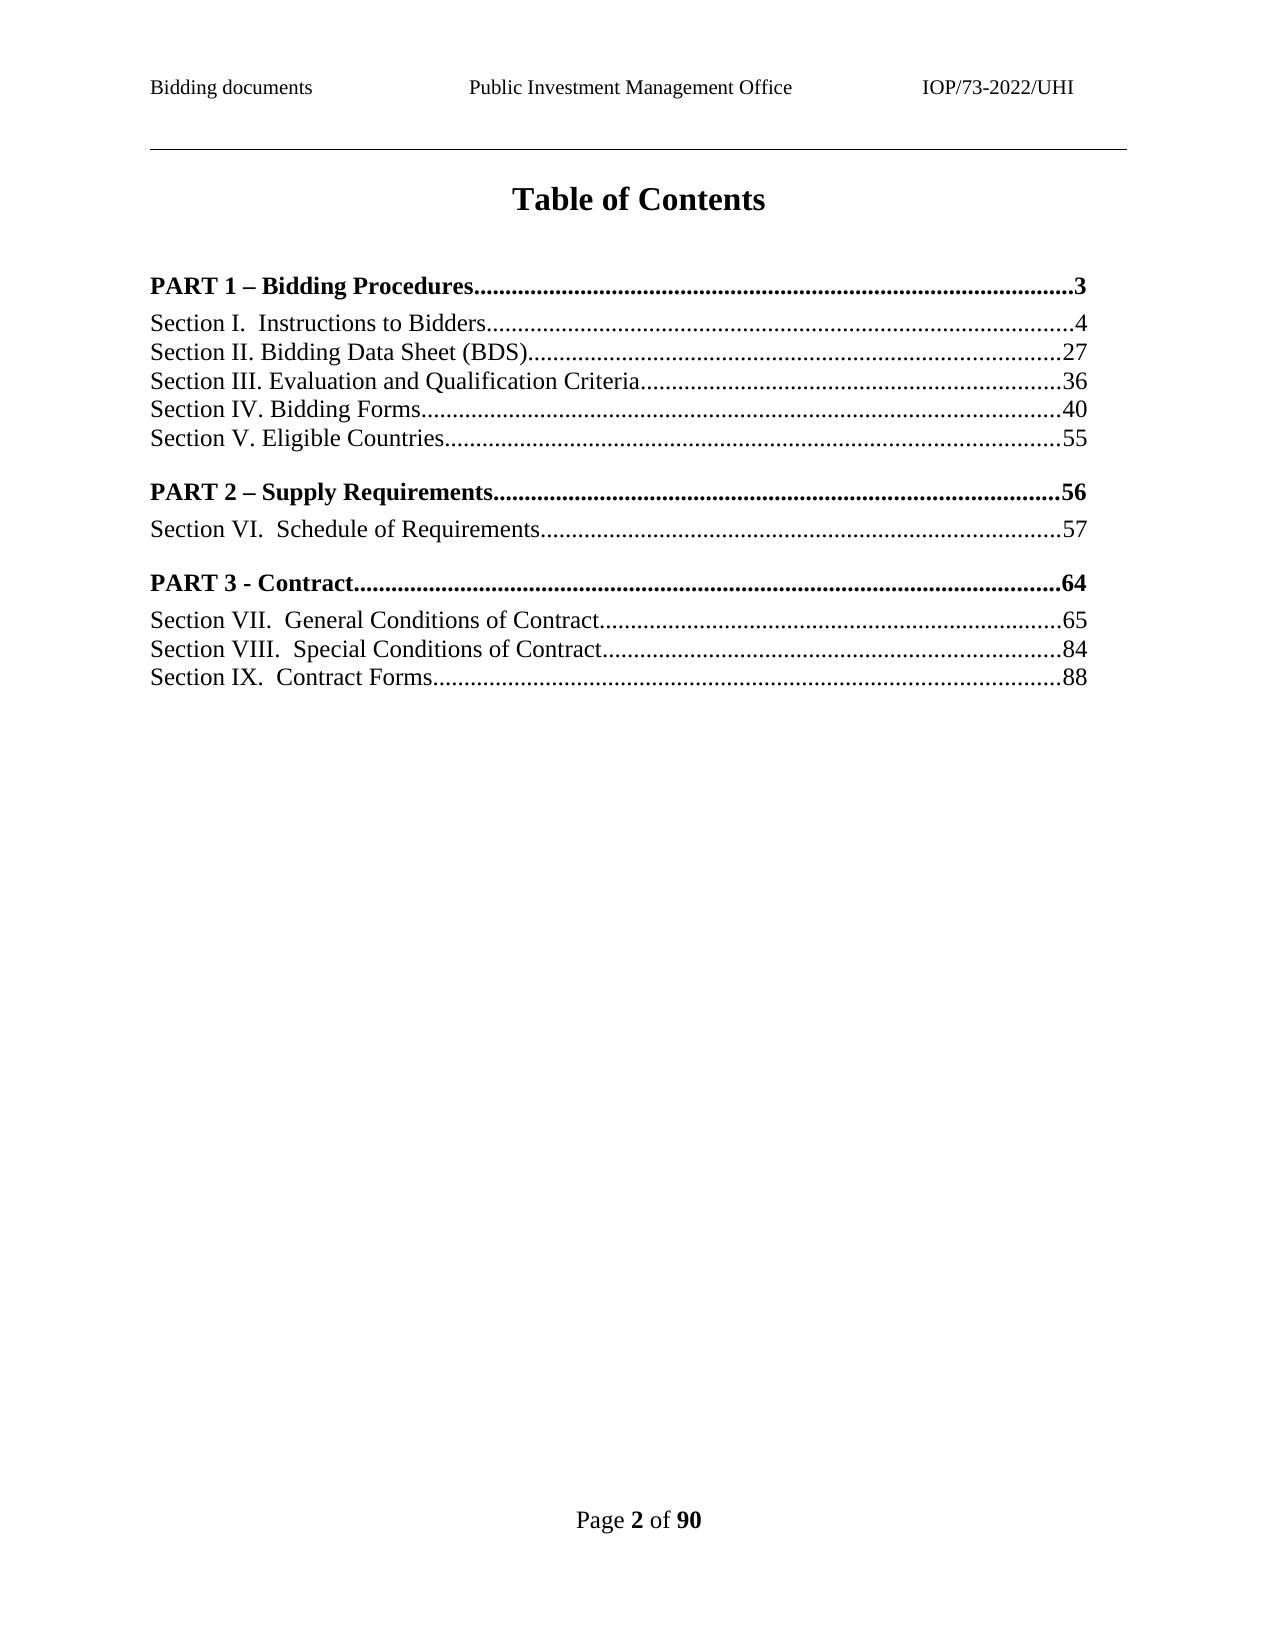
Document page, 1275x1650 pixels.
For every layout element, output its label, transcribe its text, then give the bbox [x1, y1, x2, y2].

text Section V. Eligible Countries 55 [150, 423, 1127, 452]
text Section II. Bidding Data Sheet (BDS) 27 [150, 337, 1127, 366]
text Section VII. General Conditions of Contract 65 [150, 605, 1127, 634]
text PART 3 - Contract 64 [150, 568, 1127, 597]
text Section VIII. Special Conditions of Contract 84 [150, 634, 1127, 662]
text Section IV. Bidding Forms 40 [150, 394, 1127, 423]
text Section IX. Contract Forms 88 [150, 662, 1127, 691]
text PART 2 – Supply Requirements 56 [150, 477, 1127, 506]
text PART 1 – Bidding Procedures 3 [150, 271, 1127, 300]
text Section VI. Schedule of Requirements 57 [150, 514, 1127, 543]
text Table of Contents [150, 179, 1127, 217]
text Section III. Evaluation and Qualification Criteria 36 [150, 366, 1127, 394]
text Section I. Instructions to Bidders 4 [150, 308, 1127, 337]
